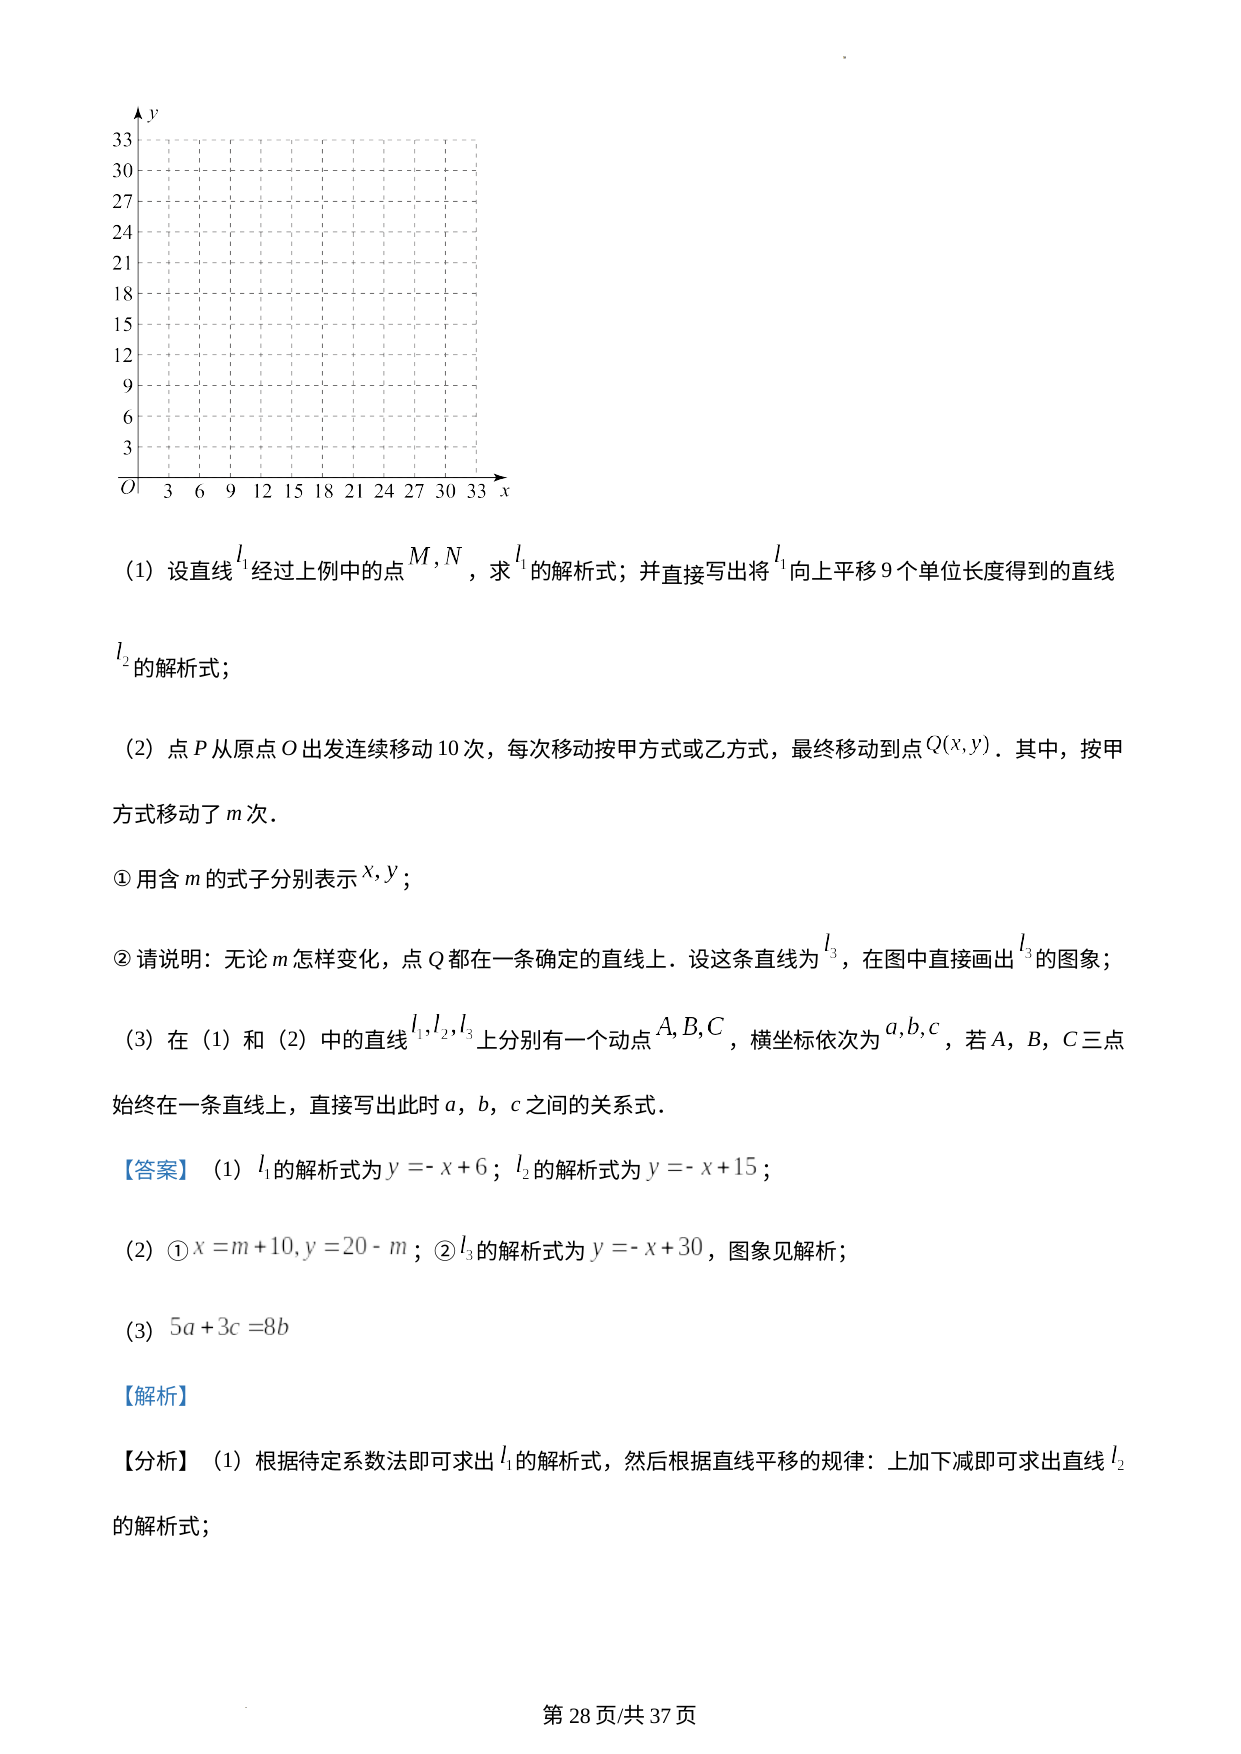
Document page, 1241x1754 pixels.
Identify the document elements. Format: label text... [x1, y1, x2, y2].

text （3） [112, 1298, 1128, 1363]
text （1）设直线经过上例中的点，求的解析式；并直接写出将向上平移9个单位长度得到的直线的解析式； [112, 537, 1128, 699]
text （3）在（1）和（2）中的直线上分别有一个动点，横坐标依次为，若A，B，C三点始终在一条直线上，直接写出此时a，b，c之间的关系式． [112, 1007, 1128, 1120]
text （2）①；②的解析式为，图象见解析； [112, 1217, 1128, 1282]
text 【答案】（1）的解析式为；的解析式为； [112, 1136, 1128, 1201]
text ①用含m的式子分别表示； [112, 845, 1128, 910]
picture [112, 101, 510, 504]
text （2）点P从原点O出发连续移动10次，每次移动按甲方式或乙方式，最终移动到点．其中，按甲方式移动了m次． [112, 715, 1128, 829]
text 【分析】（1）根据待定系数法即可求出的解析式，然后根据直线平移的规律：上加下减即可求出直线的解析式； [112, 1427, 1128, 1541]
text 【解析】 [112, 1379, 1128, 1411]
text ②请说明：无论m怎样变化，点Q都在一条确定的直线上．设这条直线为，在图中直接画出的图象； [112, 926, 1128, 991]
